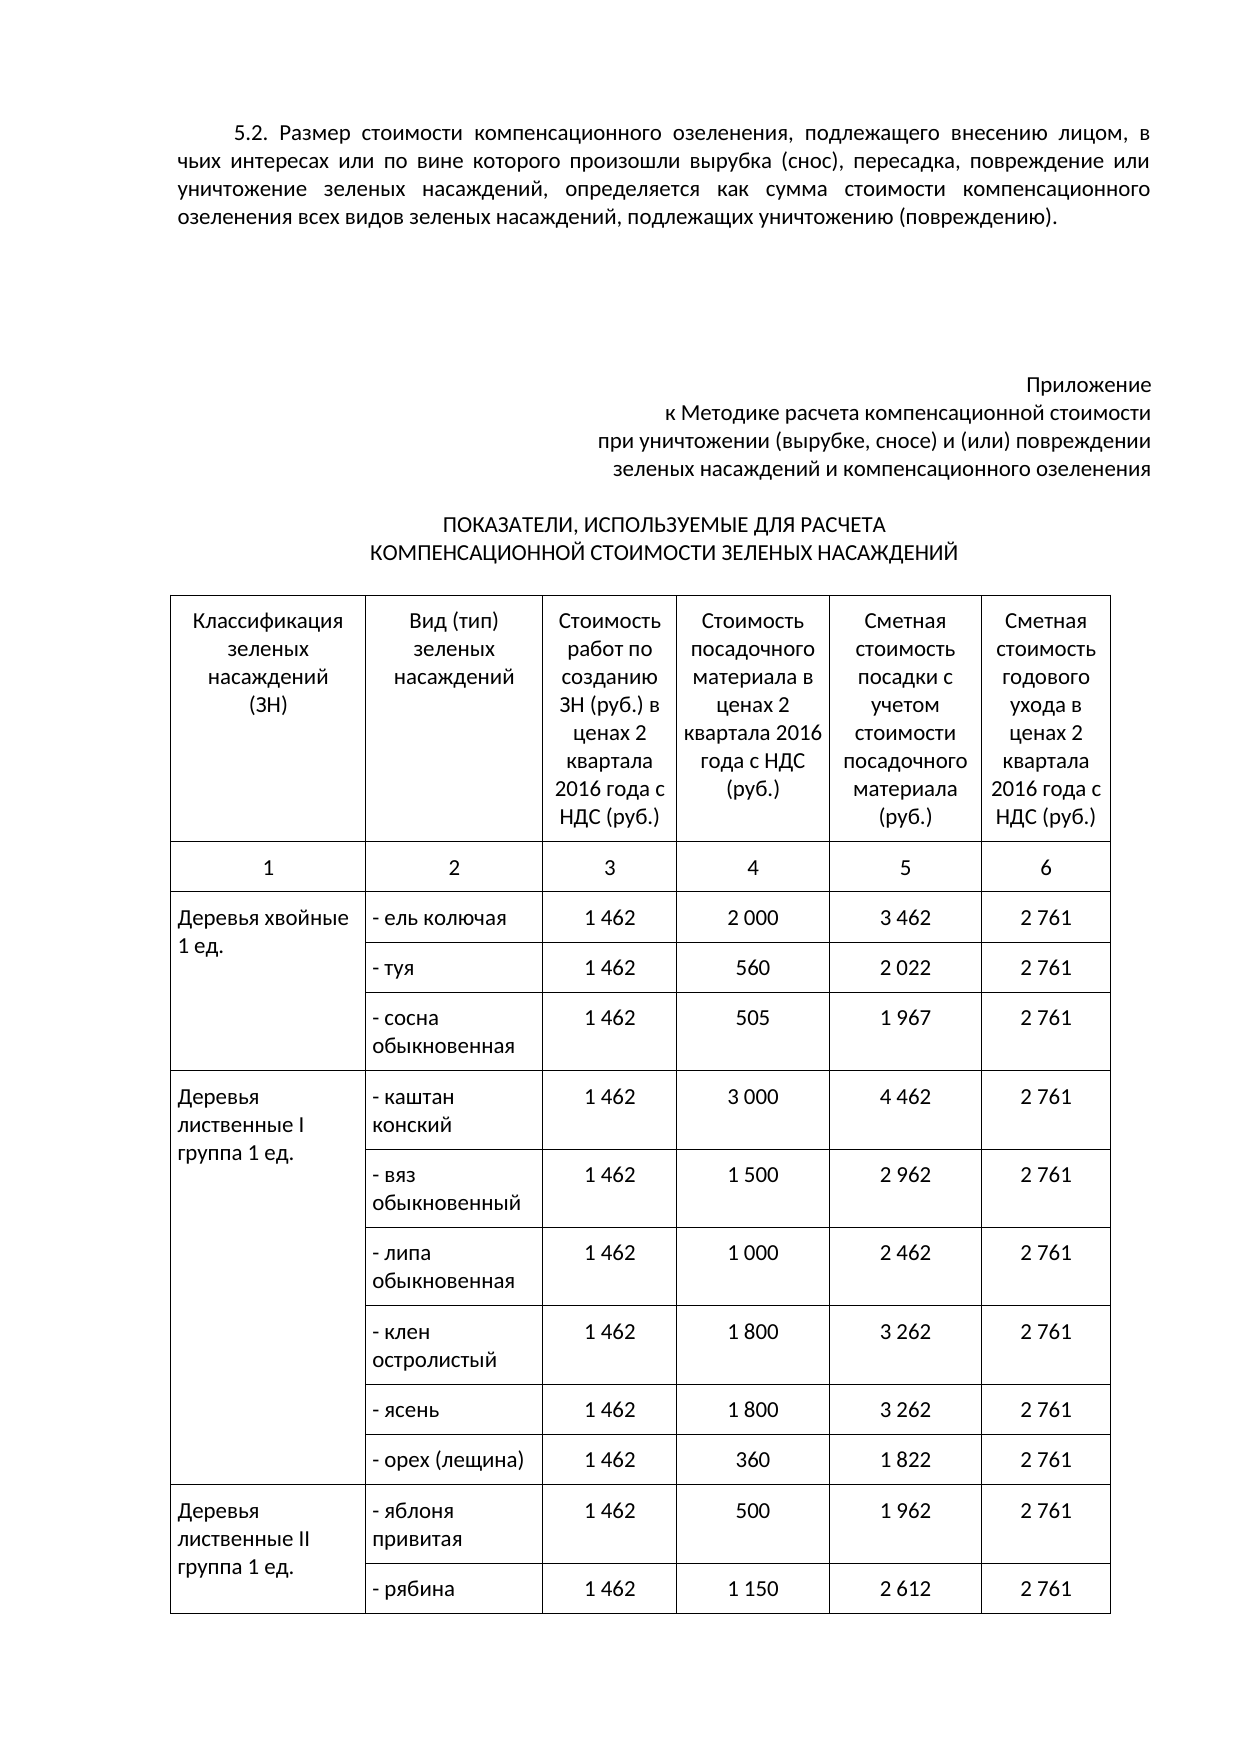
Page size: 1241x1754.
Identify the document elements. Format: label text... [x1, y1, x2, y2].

table_cell 2 962 [830, 1150, 981, 1227]
text Приложение [177, 370, 1152, 398]
table_cell 1 962 [830, 1485, 981, 1562]
text зеленых насаждений и компенсационного озеленения [177, 454, 1152, 482]
table_cell 1 150 [677, 1564, 829, 1613]
table_cell 1 462 [543, 1306, 676, 1383]
text КОМПЕНСАЦИОННОЙ СТОИМОСТИ ЗЕЛЕНЫХ НАСАЖДЕНИЙ [177, 538, 1152, 566]
table_cell 2 761 [982, 1564, 1110, 1613]
table_cell - ель колючая [366, 892, 542, 942]
table_cell 2 761 [982, 1485, 1110, 1562]
table_cell - клен остролистый [366, 1306, 542, 1383]
table_cell 2 761 [982, 1385, 1110, 1434]
table_header Сметная стоимость посадки с учетом стоимости посадочного материала (руб.) [830, 596, 981, 841]
table_cell 500 [677, 1485, 829, 1562]
table_cell 1 462 [543, 1071, 676, 1148]
table_cell 2 761 [982, 1150, 1110, 1227]
table_cell 2 761 [982, 1228, 1110, 1305]
table_cell 6 [982, 842, 1110, 891]
table_cell 360 [677, 1435, 829, 1484]
table_cell 1 462 [543, 993, 676, 1070]
table_cell 3 462 [830, 892, 981, 942]
table_cell Деревья лиственные II группа 1 ед. [171, 1485, 365, 1613]
table_header Стоимость посадочного материала в ценах 2 квартала 2016 года с НДС (руб.) [677, 596, 829, 841]
table_header Классификация зеленых насаждений (ЗН) [171, 596, 365, 841]
table_cell 2 022 [830, 943, 981, 992]
table_cell 1 462 [543, 1564, 676, 1613]
table_cell 1 000 [677, 1228, 829, 1305]
table_cell 1 800 [677, 1385, 829, 1434]
table_cell 560 [677, 943, 829, 992]
text 5.2. Размер стоимости компенсационного озеленения, подлежащего внесению лицом, в чьих интересах или по вине которого произошли вырубка (снос), пересадка, повреждение или уничтожение зеленых насаждений, определяется как сумма стоимости компенсационного озеленения всех видов зеленых насаждений, подлежащих уничтожению (повреждению). [177, 118, 1152, 230]
table_cell 3 262 [830, 1385, 981, 1434]
table_cell - липа обыкновенная [366, 1228, 542, 1305]
table_cell 1 462 [543, 943, 676, 992]
table_cell 1 462 [543, 1228, 676, 1305]
table_cell 1 462 [543, 1435, 676, 1484]
table_cell 1 462 [543, 1150, 676, 1227]
text ПОКАЗАТЕЛИ, ИСПОЛЬЗУЕМЫЕ ДЛЯ РАСЧЕТА [177, 510, 1152, 538]
table_cell - ясень [366, 1385, 542, 1434]
table_cell 1 822 [830, 1435, 981, 1484]
table_cell 3 [543, 842, 676, 891]
table_cell - яблоня привитая [366, 1485, 542, 1562]
table_cell 1 967 [830, 993, 981, 1070]
table_cell 2 761 [982, 892, 1110, 942]
table_cell - рябина [366, 1564, 542, 1613]
table_cell 1 800 [677, 1306, 829, 1383]
table_cell - туя [366, 943, 542, 992]
table_cell - каштан конский [366, 1071, 542, 1148]
table_cell 1 462 [543, 892, 676, 942]
table_cell 2 761 [982, 1071, 1110, 1148]
table_cell - вяз обыкновенный [366, 1150, 542, 1227]
table_cell 4 462 [830, 1071, 981, 1148]
table_cell 1 462 [543, 1385, 676, 1434]
table_cell Деревья лиственные I группа 1 ед. [171, 1071, 365, 1484]
table_cell 1 500 [677, 1150, 829, 1227]
table_header Вид (тип) зеленых насаждений [366, 596, 542, 841]
table_cell 2 761 [982, 1306, 1110, 1383]
table_cell 2 761 [982, 1435, 1110, 1484]
table_cell 2 761 [982, 993, 1110, 1070]
table_cell 3 000 [677, 1071, 829, 1148]
table_cell Деревья хвойные 1 ед. [171, 892, 365, 1070]
table_cell 505 [677, 993, 829, 1070]
table_cell 3 262 [830, 1306, 981, 1383]
table_cell 1 462 [543, 1485, 676, 1562]
table_cell 4 [677, 842, 829, 891]
table_cell 2 462 [830, 1228, 981, 1305]
table_cell - орех (лещина) [366, 1435, 542, 1484]
table_header Стоимость работ по созданию ЗН (руб.) в ценах 2 квартала 2016 года с НДС (руб.) [543, 596, 676, 841]
table_cell 5 [830, 842, 981, 891]
table_cell 1 [171, 842, 365, 891]
table_cell 2 000 [677, 892, 829, 942]
table_cell - сосна обыкновенная [366, 993, 542, 1070]
table_cell 2 761 [982, 943, 1110, 992]
text к Методике расчета компенсационной стоимости [177, 398, 1152, 426]
table_header Сметная стоимость годового ухода в ценах 2 квартала 2016 года с НДС (руб.) [982, 596, 1110, 841]
text при уничтожении (вырубке, сносе) и (или) повреждении [177, 426, 1152, 454]
table_cell 2 612 [830, 1564, 981, 1613]
table_cell 2 [366, 842, 542, 891]
